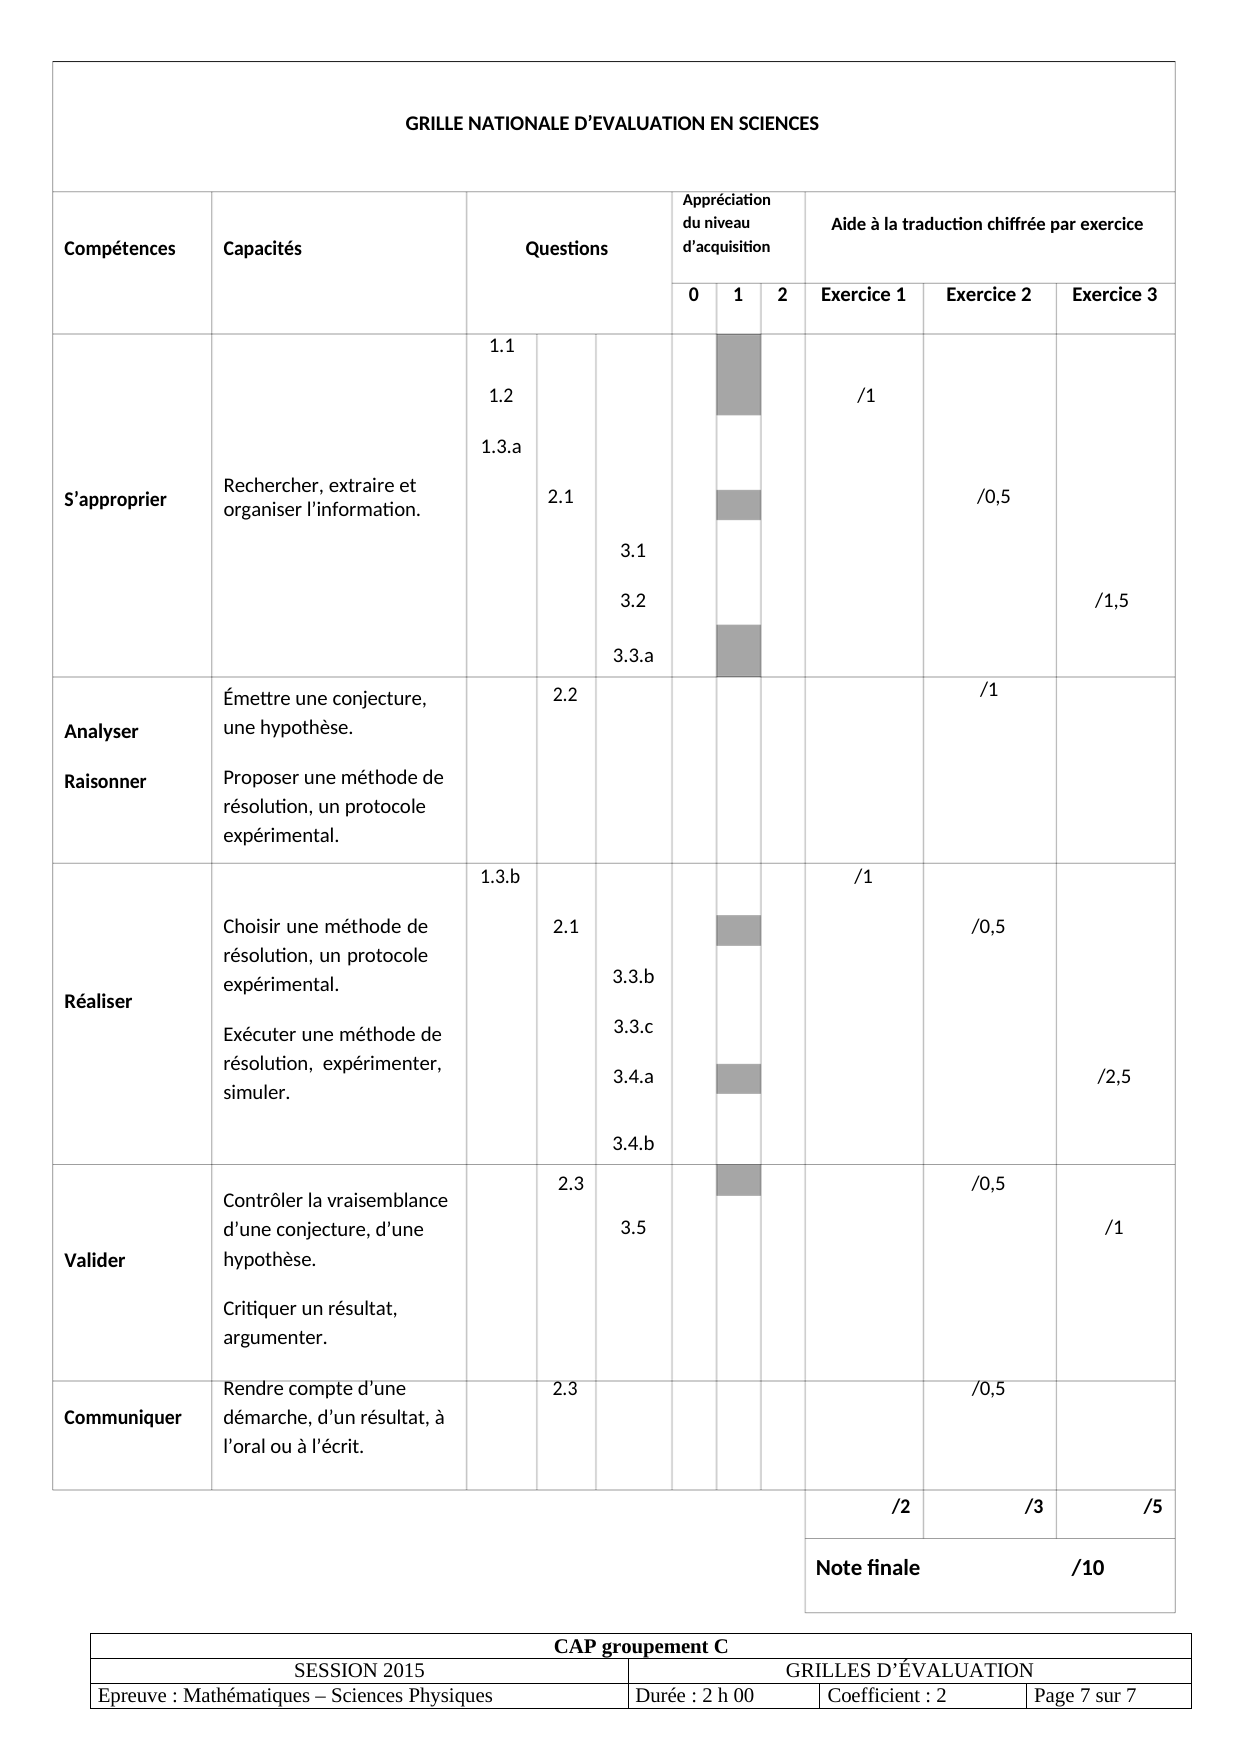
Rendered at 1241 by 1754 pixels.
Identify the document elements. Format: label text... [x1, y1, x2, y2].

text 2.3 [558, 1170, 584, 1196]
text 1.1 [52, 332, 951, 357]
text 3.4.b [612, 1130, 654, 1156]
text Proposer une méthode de résolution, un protocole expérimental. [223, 764, 445, 848]
text 1.3.a [480, 433, 522, 459]
text 2.1 [553, 913, 584, 938]
text /0,5 [971, 1170, 1006, 1196]
picture [51, 61, 1231, 1654]
text 3.1 [620, 537, 646, 563]
text Note finale /10 [816, 1553, 1205, 1581]
text 1.3.b /1 [480, 863, 1205, 888]
text /0,5 [971, 913, 1006, 938]
subtitle Communiquer [64, 1404, 188, 1430]
text Contrôler la vraisemblance d’une conjecture, d’une hypothèse. [223, 1187, 450, 1271]
text 3.4.a [613, 1063, 654, 1089]
subtitle Réaliser [64, 988, 133, 1014]
text Émettre une conjecture, une hypothèse. [223, 685, 429, 740]
text Compétences Capacités Questions [64, 236, 613, 261]
text 3.3.a [613, 642, 1205, 667]
table_header CAP groupement C [91, 1634, 1191, 1658]
text 3.3.c [613, 1013, 654, 1039]
table_cell Coefficient : 2 [820, 1684, 1026, 1708]
text Critiquer un résultat, argumenter. [223, 1295, 399, 1350]
subtitle Analyser Raisonner [64, 719, 151, 794]
text 3.3.b [612, 963, 654, 989]
text Appréciation du niveau d’acquisition [683, 189, 772, 256]
text 3.5 [620, 1214, 654, 1240]
text 1.2 /1 [488, 382, 1205, 407]
text GRILLE NATIONALE D’EVALUATION EN SCIENCES [405, 110, 1205, 136]
text Valider [64, 1247, 133, 1272]
text S’approprier Rechercher, extraire et [64, 465, 423, 499]
text Aide à la traduction chiffrée par exercice [831, 212, 1205, 234]
text 2.2 /1 [553, 676, 1205, 706]
table_cell SESSION 2015 [91, 1659, 628, 1683]
table_cell Durée : 2 h 00 [629, 1684, 819, 1708]
text Choisir une méthode de résolution, un protocole expérimental. [223, 913, 428, 997]
text Exécuter une méthode de résolution, expérimenter, simuler. [223, 1021, 442, 1105]
subtitle /2 /3 /5 [892, 1493, 1205, 1519]
table_cell GRILLES D’ÉVALUATION [629, 1659, 1191, 1683]
text /1 [1105, 1214, 1205, 1240]
table_cell Epreuve : Mathématiques – Sciences Physiques [91, 1684, 628, 1708]
text 2.1 [547, 483, 574, 509]
text 3.2 [620, 587, 646, 613]
text Rendre compte d’une démarche, d’un résultat, à l’oral ou à l’écrit. [223, 1375, 446, 1459]
text /2,5 [1097, 1063, 1205, 1088]
text /1,5 [1095, 587, 1205, 613]
subtitle 0 1 2 Exercice 1 Exercice 2 Exercice 3 [689, 281, 1205, 307]
table_cell Page 7 sur 7 [1027, 1684, 1191, 1708]
text 2.3 /0,5 [552, 1375, 1205, 1401]
text /0,5 [977, 483, 1011, 509]
text organiser l’information. [223, 499, 423, 520]
